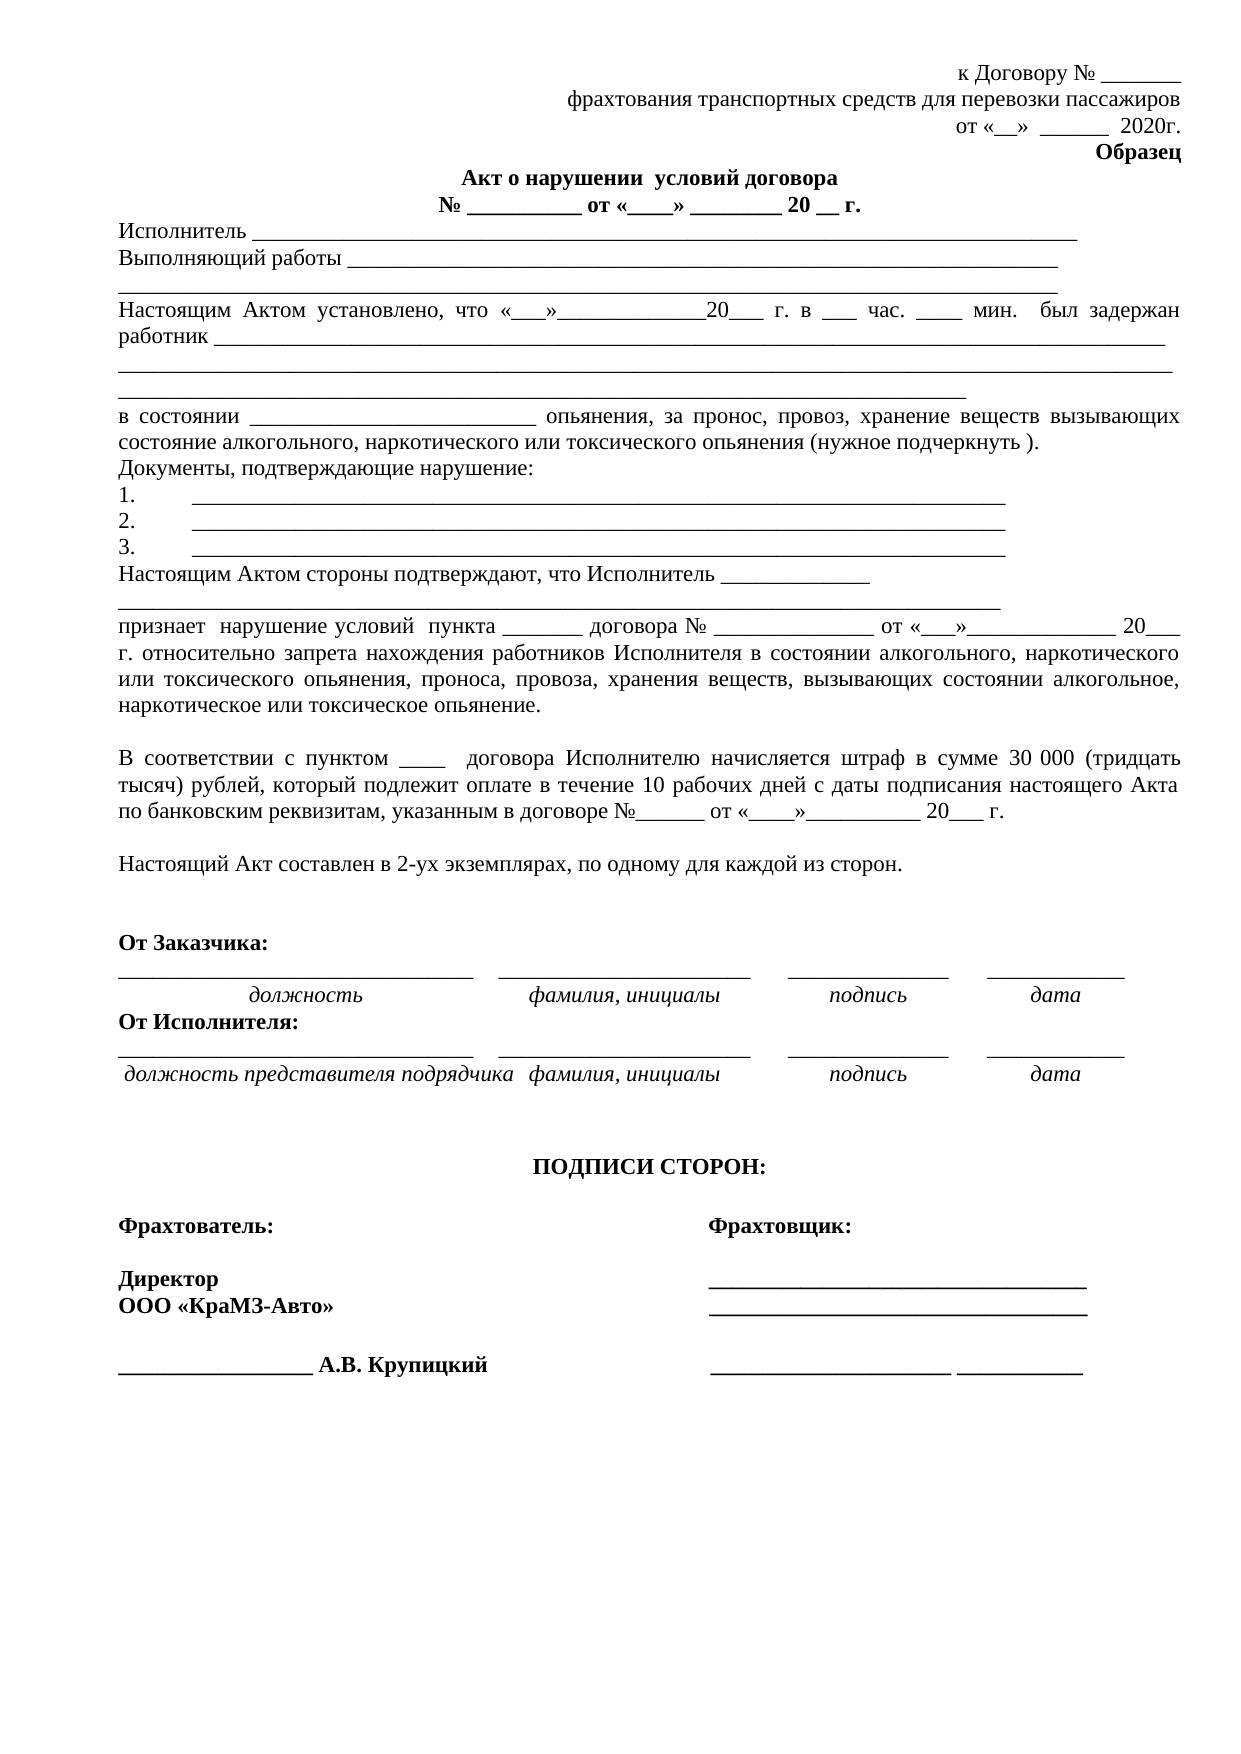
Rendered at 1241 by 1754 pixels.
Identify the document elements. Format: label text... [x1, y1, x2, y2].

list _______________________________________________________________________ [118, 507, 1181, 533]
text _______________________________ ______________________ ______________ ____________ [118, 955, 1181, 981]
text в состоянии _________________________ опьянения, за пронос, провоз, хранение веществ вызывающих состояние алкогольного, наркотического или токсического опьянения (нужное подчеркнуть ). [118, 402, 1181, 454]
text ПОДПИСИ СТОРОН: [118, 1153, 1181, 1179]
text _______________________________ ______________________ ______________ ____________ [118, 1034, 1181, 1061]
list _______________________________________________________________________ [118, 481, 1181, 507]
text Выполняющий работы ______________________________________________________________ [118, 243, 1181, 270]
text признает нарушение условий пункта _______ договора № ______________ от «___»_____________ 20___ г. относительно запрета нахождения работников Исполнителя в состоянии алкогольного, наркотического или токсического опьянения, проноса, провоза, хранения веществ, вызывающих состоянии алкогольное, наркотическое или токсическое опьянение. [118, 612, 1181, 718]
text Образец [118, 138, 1181, 164]
text Акт о нарушении условий договора [118, 164, 1181, 191]
text Настоящий Акт составлен в 2-ух экземплярах, по одному для каждой из сторон. [118, 850, 1181, 876]
text От Заказчика: [118, 929, 1181, 955]
text _________________ А.В. Крупицкий _____________________ ___________ [118, 1352, 1185, 1378]
text фрахтования транспортных средств для перевозки пассажиров [118, 85, 1181, 112]
text Исполнитель ________________________________________________________________________ [118, 217, 1181, 243]
text должность фамилия, инициалы подпись дата [118, 981, 1181, 1008]
text Директор _________________________________ [118, 1265, 1176, 1292]
text Настоящим Актом установлено, что «___»_____________20___ г. в ___ час. ____ мин. был задержан работник ___________________________________________________________________________________ [118, 296, 1181, 349]
text от «__» ______ 2020г. [118, 112, 1181, 138]
text _____________________________________________________________________________ [118, 586, 1181, 612]
text Фрахтователь: Фрахтовщик: [118, 1213, 1181, 1239]
text ______________________________________________________________________________________________________________________________________________________________________ [118, 349, 1181, 402]
text Документы, подтверждающие нарушение: [118, 454, 1181, 481]
text Настоящим Актом стороны подтверждают, что Исполнитель _____________ [118, 560, 1181, 586]
text к Договору № _______ [118, 59, 1181, 85]
text __________________________________________________________________________________ [118, 270, 1181, 296]
text должность представителя подрядчика фамилия, инициалы подпись дата [118, 1061, 1181, 1087]
text От Исполнителя: [118, 1008, 1181, 1034]
text ООО «КраМЗ-Авто» _________________________________ [118, 1292, 1221, 1318]
text № __________ от «____» ________ 20 __ г. [118, 191, 1181, 217]
list _______________________________________________________________________ [118, 533, 1181, 560]
text В соответствии с пунктом ____ договора Исполнителю начисляется штраф в сумме 30 000 (тридцать тысяч) рублей, который подлежит оплате в течение 10 рабочих дней с даты подписания настоящего Акта по банковским реквизитам, указанным в договоре №______ от «____»__________ 20___ г. [118, 744, 1181, 823]
